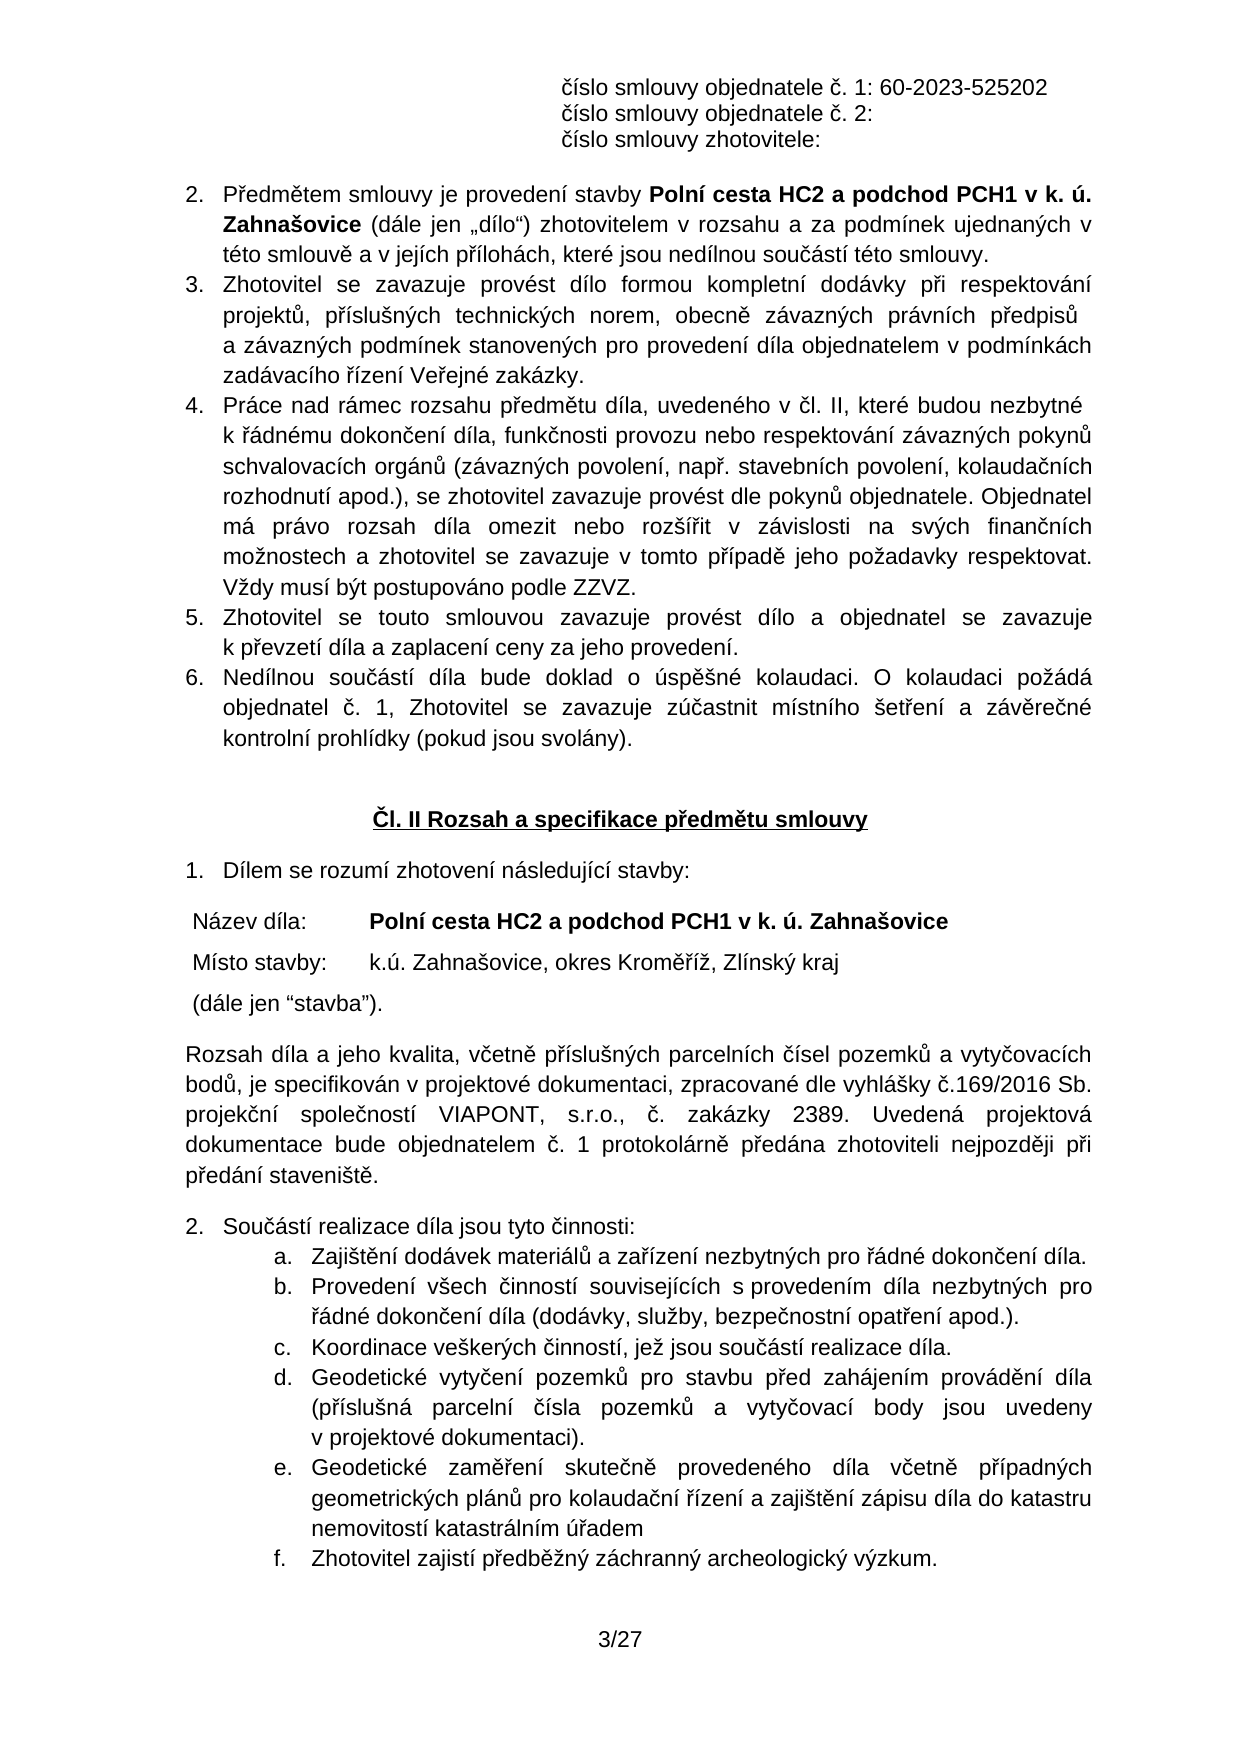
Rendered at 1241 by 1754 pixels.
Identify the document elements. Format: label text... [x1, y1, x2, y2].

text Místo stavby: k.ú. Zahnašovice, okres Kroměříž, Zlínský kraj [192, 949, 1093, 975]
list Dílem se rozumí zhotovení následující stavby: [185, 857, 1093, 883]
list Předmětem smlouvy je provedení stavby Polní cesta HC2 a podchod PCH1 v k. ú. Zahnašovice (dále jen „dílo“) zhotovitelem v rozsahu a za podmínek ujednaných v této smlouvě a v jejích přílohách, které jsou nedílnou součástí této smlouvy. [185, 181, 1093, 268]
text (dále jen “stavba”). [192, 990, 1093, 1016]
text Název díla: Polní cesta HC2 a podchod PCH1 v k. ú. Zahnašovice [192, 908, 1093, 934]
list Práce nad rámec rozsahu předmětu díla, uvedeného v čl. II, které budou nezbytné k řádnému dokončení díla, funkčnosti provozu nebo respektování závazných pokynů schvalovacích orgánů (závazných povolení, např. stavebních povolení, kolaudačních rozhodnutí apod.), se zhotovitel zavazuje provést dle pokynů objednatele. Objednatel má právo rozsah díla omezit nebo rozšířit v závislosti na svých finančních možnostech a zhotovitel se zavazuje v tomto případě jeho požadavky respektovat. Vždy musí být postupováno podle ZZVZ. [185, 392, 1093, 600]
list Geodetické vytyčení pozemků pro stavbu před zahájením provádění díla (příslušná parcelní čísla pozemků a vytyčovací body jsou uvedeny v projektové dokumentaci). [274, 1364, 1093, 1451]
list Provedení všech činností souvisejících s provedením díla nezbytných pro řádné dokončení díla (dodávky, služby, bezpečnostní opatření apod.). [274, 1273, 1093, 1330]
list Nedílnou součástí díla bude doklad o úspěšné kolaudaci. O kolaudaci požádá objednatel č. 1, Zhotovitel se zavazuje zúčastnit místního šetření a závěrečné kontrolní prohlídky (pokud jsou svolány). [185, 664, 1093, 751]
list Zhotovitel se zavazuje provést dílo formou kompletní dodávky při respektování projektů, příslušných technických norem, obecně závazných právních předpisů a závazných podmínek stanovených pro provedení díla objednatelem v podmínkách zadávacího řízení Veřejné zakázky. [185, 271, 1093, 388]
text Rozsah díla a jeho kvalita, včetně příslušných parcelních čísel pozemků a vytyčovacích bodů, je specifikován v projektové dokumentaci, zpracované dle vyhlášky č.169/2016 Sb. projekční společností VIAPONT, s.r.o., č. zakázky 2389. Uvedená projektová dokumentace bude objednatelem č. 1 protokolárně předána zhotoviteli nejpozději při předání staveniště. [185, 1041, 1093, 1188]
list Součástí realizace díla jsou tyto činnosti: [185, 1213, 1093, 1239]
list Geodetické zaměření skutečně provedeného díla včetně případných geometrických plánů pro kolaudační řízení a zajištění zápisu díla do katastru nemovitostí katastrálním úřadem [274, 1454, 1093, 1541]
text Čl. II Rozsah a specifikace předmětu smlouvy [148, 806, 1093, 832]
list Zajištění dodávek materiálů a zařízení nezbytných pro řádné dokončení díla. [274, 1243, 1093, 1269]
list Koordinace veškerých činností, jež jsou součástí realizace díla. [274, 1333, 1093, 1360]
list Zhotovitel se touto smlouvou zavazuje provést dílo a objednatel se zavazuje k převzetí díla a zaplacení ceny za jeho provedení. [185, 604, 1093, 660]
list Zhotovitel zajistí předběžný záchranný archeologický výzkum. [274, 1545, 1093, 1571]
